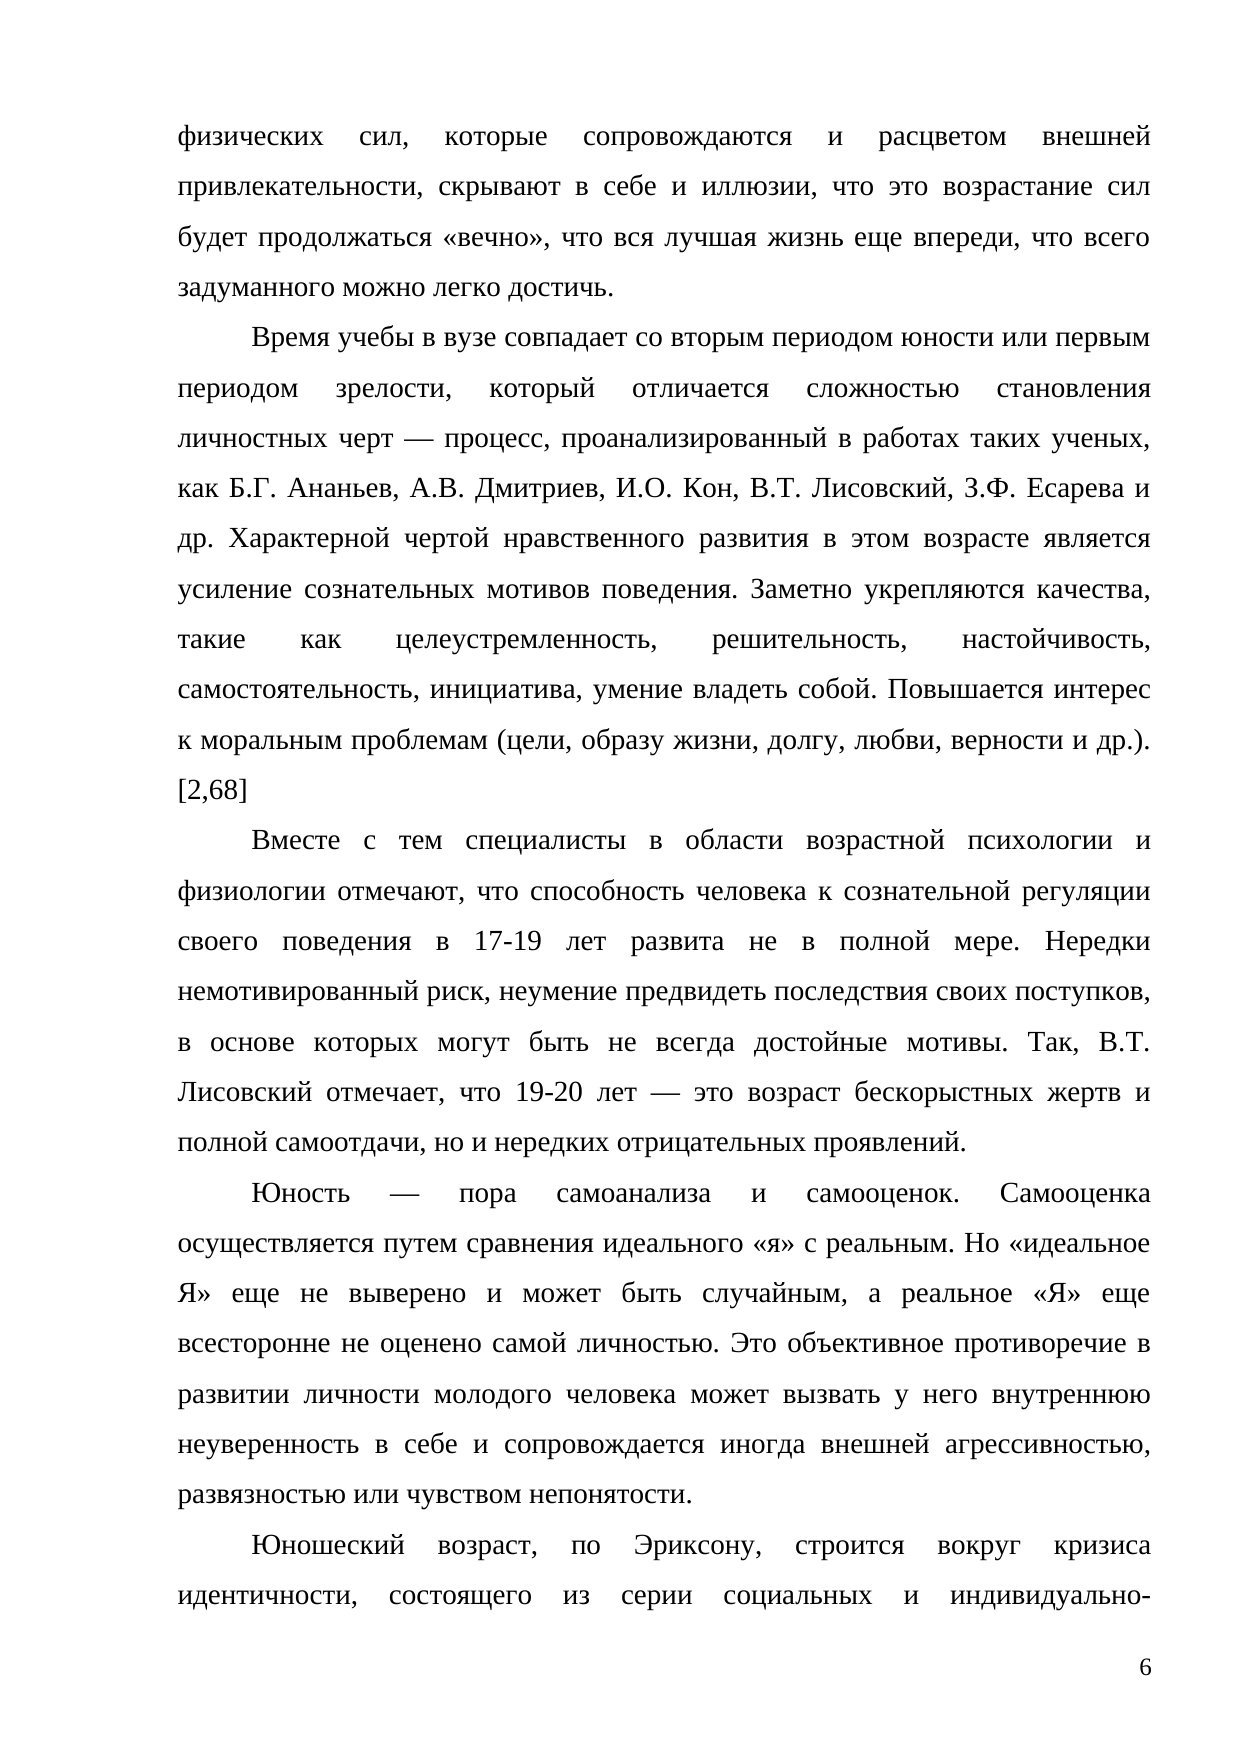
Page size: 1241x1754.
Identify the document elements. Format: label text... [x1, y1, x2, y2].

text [177, 1527, 1152, 1611]
text Вместе с тем специалисты в области возрастной психологии и физиологии отмечают, что способность человека к сознательной регуляции своего поведения в 17-19 лет развита не в полной мере. Нередки немотивированный риск, неумение предвидеть последствия своих поступков, в основе которых могут быть не всегда достойные мотивы. Так, В.Т. Лисовский отмечает, что 19-20 лет — это возраст бескорыстных жертв и полной самоотдачи, но и нередких отрицательных проявлений. [177, 822, 1152, 1158]
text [177, 118, 1152, 303]
text Юность — пора самоанализа и самооценок. Самооценка осуществляется путем сравнения идеального «я» с реальным. Но «идеальное Я» еще не выверено и может быть случайным, а реальное «Я» еще всесторонне не оценено самой личностью. Это объективное противоречие в развитии личности молодого человека может вызвать у него внутреннюю неуверенность в себе и сопровождается иногда внешней агрессивностью, развязностью или чувством непонятости. [177, 1175, 1152, 1510]
text Время учебы в вузе совпадает со вторым периодом юности или первым периодом зрелости, который отличается сложностью становления личностных черт — процесс, проанализированный в работах таких ученых, как Б.Г. Ананьев, А.В. Дмитриев, И.О. Кон, В.Т. Лисовский, З.Ф. Есарева и др. Характерной чертой нравственного развития в этом возрасте является усиление сознательных мотивов поведения. Заметно укрепляются качества, такие как целеустремленность, решительность, настойчивость, самостоятельность, инициатива, умение владеть собой. Повышается интерес к моральным проблемам (цели, образу жизни, долгу, любви, верности и др.).[2,68] [177, 319, 1152, 806]
